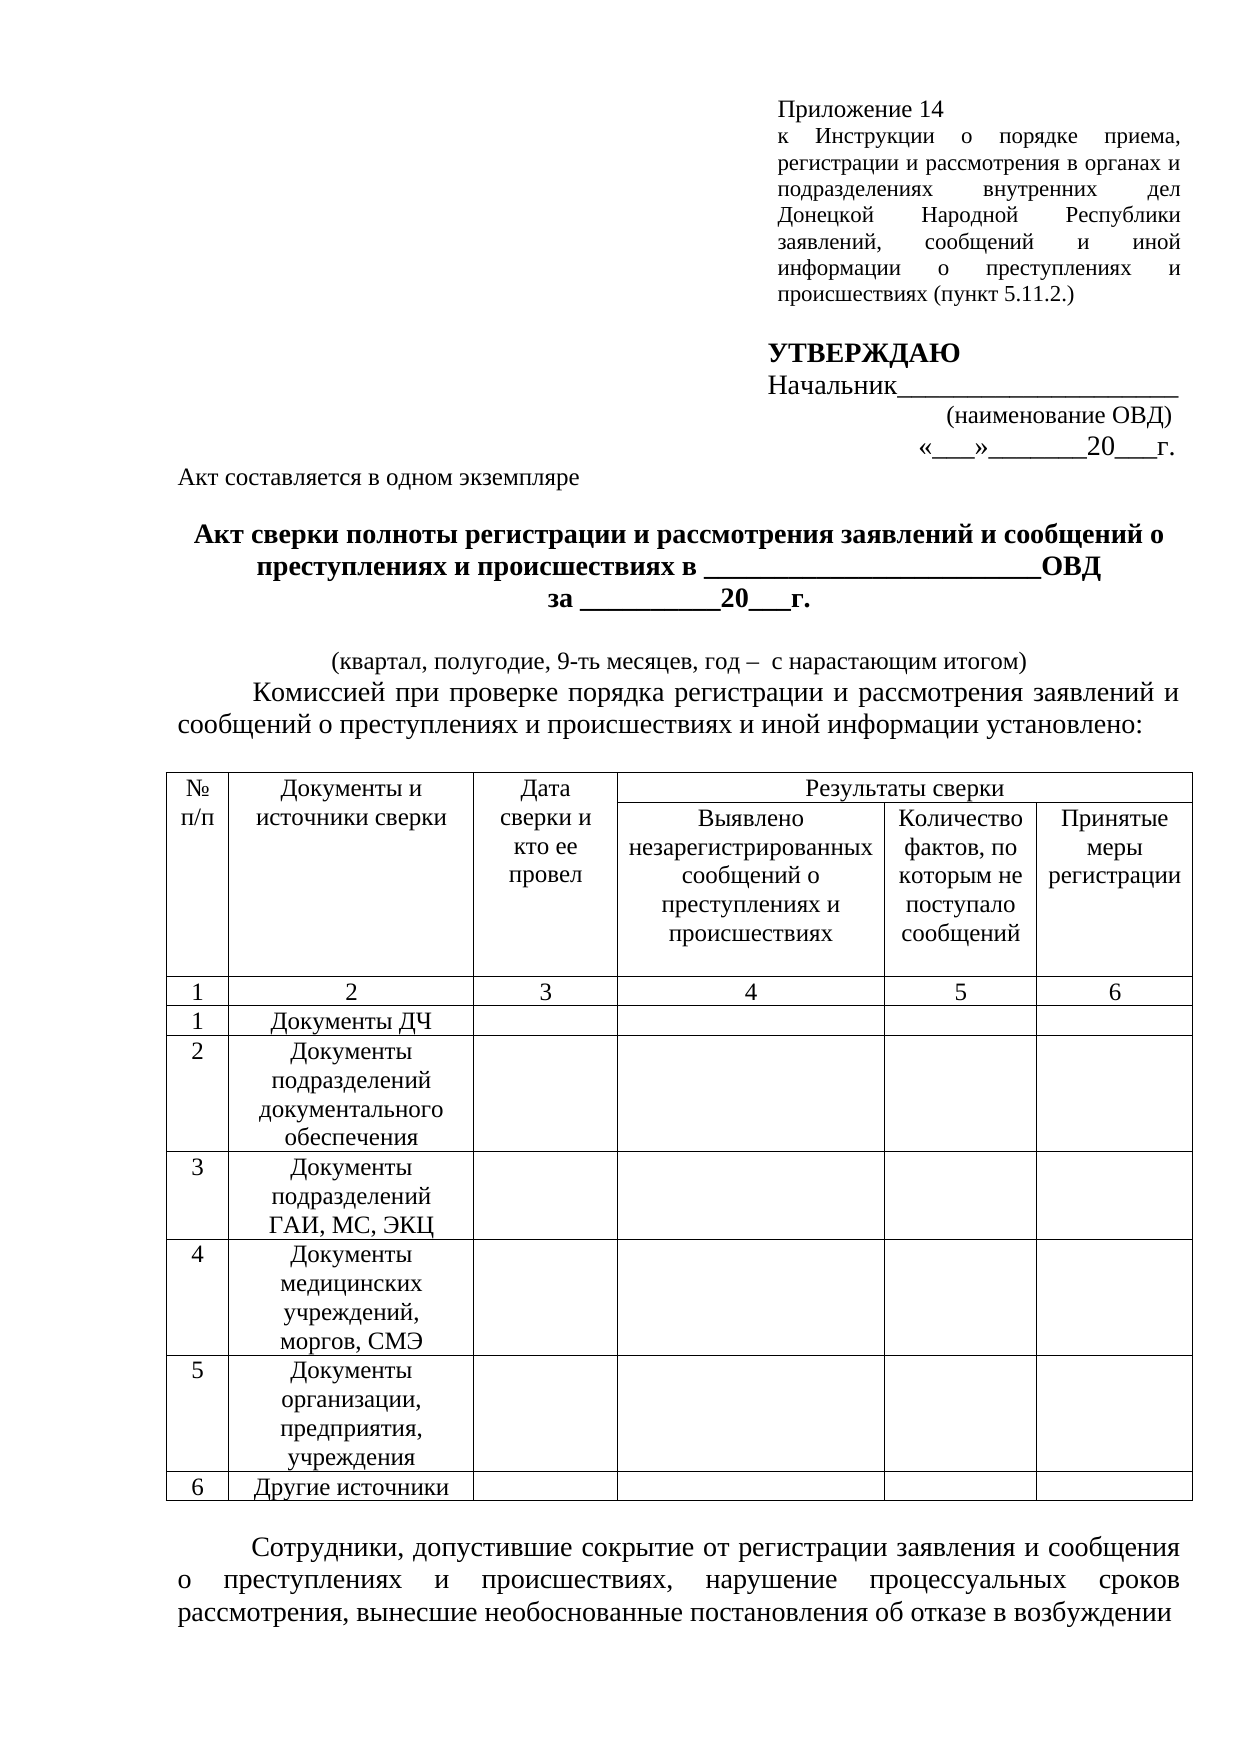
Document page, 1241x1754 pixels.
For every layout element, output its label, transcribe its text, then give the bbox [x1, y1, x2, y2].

table_cell 6 [1037, 977, 1192, 1005]
text Приложение 14 [777, 94, 1181, 122]
table_cell [885, 1356, 1036, 1471]
table_cell [1037, 1152, 1192, 1238]
table_cell [474, 1240, 617, 1354]
table_cell [885, 1152, 1036, 1238]
table_cell [1037, 1356, 1192, 1471]
table_cell 3 [167, 1152, 228, 1238]
table_cell Другие источники [229, 1472, 473, 1500]
text (наименование ОВД) [177, 400, 1181, 429]
table_cell 1 [167, 977, 228, 1005]
table_cell [474, 1472, 617, 1500]
text (квартал, полугодие, 9-ть месяцев, год – с нарастающим итогом) [177, 646, 1181, 675]
table_cell [618, 1006, 884, 1035]
table_cell Документы ДЧ [229, 1006, 473, 1035]
table_cell [618, 1356, 884, 1471]
text Акт сверки полноты регистрации и рассмотрения заявлений и сообщений о преступлениях и происшествиях в ________________________ОВД [177, 517, 1181, 581]
table_cell Документы подразделений документального обеспечения [229, 1036, 473, 1151]
table_cell 3 [474, 977, 617, 1005]
table_cell [474, 1036, 617, 1151]
table_header Документы и источники сверки [229, 773, 473, 976]
table_header № п/п [167, 773, 228, 976]
table_cell [885, 1036, 1036, 1151]
table_cell [1037, 1472, 1192, 1500]
table_cell [474, 1356, 617, 1471]
text Комиссией при проверке порядка регистрации и рассмотрения заявлений и сообщений о преступлениях и происшествиях и иной информации установлено: [177, 675, 1181, 740]
table_cell 5 [167, 1356, 228, 1471]
table_cell Принятые меры регистрации [1037, 803, 1192, 976]
text «___»_______20___г. [620, 429, 1181, 462]
table_cell [1037, 1036, 1192, 1151]
table_cell [885, 1472, 1036, 1500]
table_cell [885, 1240, 1036, 1354]
text к Инструкции о порядке приема, регистрации и рассмотрения в органах и подразделениях внутренних дел Донецкой Народной Республики заявлений, сообщений и иной информации о преступлениях и происшествиях (пункт 5.11.2.) [777, 122, 1181, 307]
table_cell 4 [618, 977, 884, 1005]
table_cell Выявлено незарегистрированных сообщений о преступлениях и происшествиях [618, 803, 884, 976]
table_cell [885, 1006, 1036, 1035]
text Начальник____________________ [177, 368, 1181, 400]
text УТВЕРЖДАЮ [177, 336, 1181, 368]
table_cell 6 [167, 1472, 228, 1500]
table_cell [618, 1240, 884, 1354]
table_cell [1037, 1006, 1192, 1035]
text Сотрудники, допустившие сокрытие от регистрации заявления и сообщения о преступлениях и происшествиях, нарушение процессуальных сроков рассмотрения, вынесшие необоснованные постановления об отказе в возбуждении [177, 1530, 1181, 1627]
table_cell Количество фактов, по которым не поступало сообщений [885, 803, 1036, 976]
table_cell Документы медицинских учреждений, моргов, СМЭ [229, 1240, 473, 1354]
table_cell 1 [167, 1006, 228, 1035]
text за __________20___г. [177, 581, 1181, 614]
table_cell [618, 1472, 884, 1500]
table_cell [474, 1006, 617, 1035]
text Акт составляется в одном экземпляре [177, 462, 1181, 490]
table_cell 2 [229, 977, 473, 1005]
table_cell 4 [167, 1240, 228, 1354]
table_cell [618, 1152, 884, 1238]
table_cell [474, 1152, 617, 1238]
table_cell [618, 1036, 884, 1151]
table_cell Документы подразделений ГАИ, МС, ЭКЦ [229, 1152, 473, 1238]
table_header Дата сверки и кто ее провел [474, 773, 617, 976]
table_header Результаты сверки [618, 773, 1192, 802]
table_cell 5 [885, 977, 1036, 1005]
table_cell 2 [167, 1036, 228, 1151]
table_cell Документы организации, предприятия, учреждения [229, 1356, 473, 1471]
table_cell [1037, 1240, 1192, 1354]
